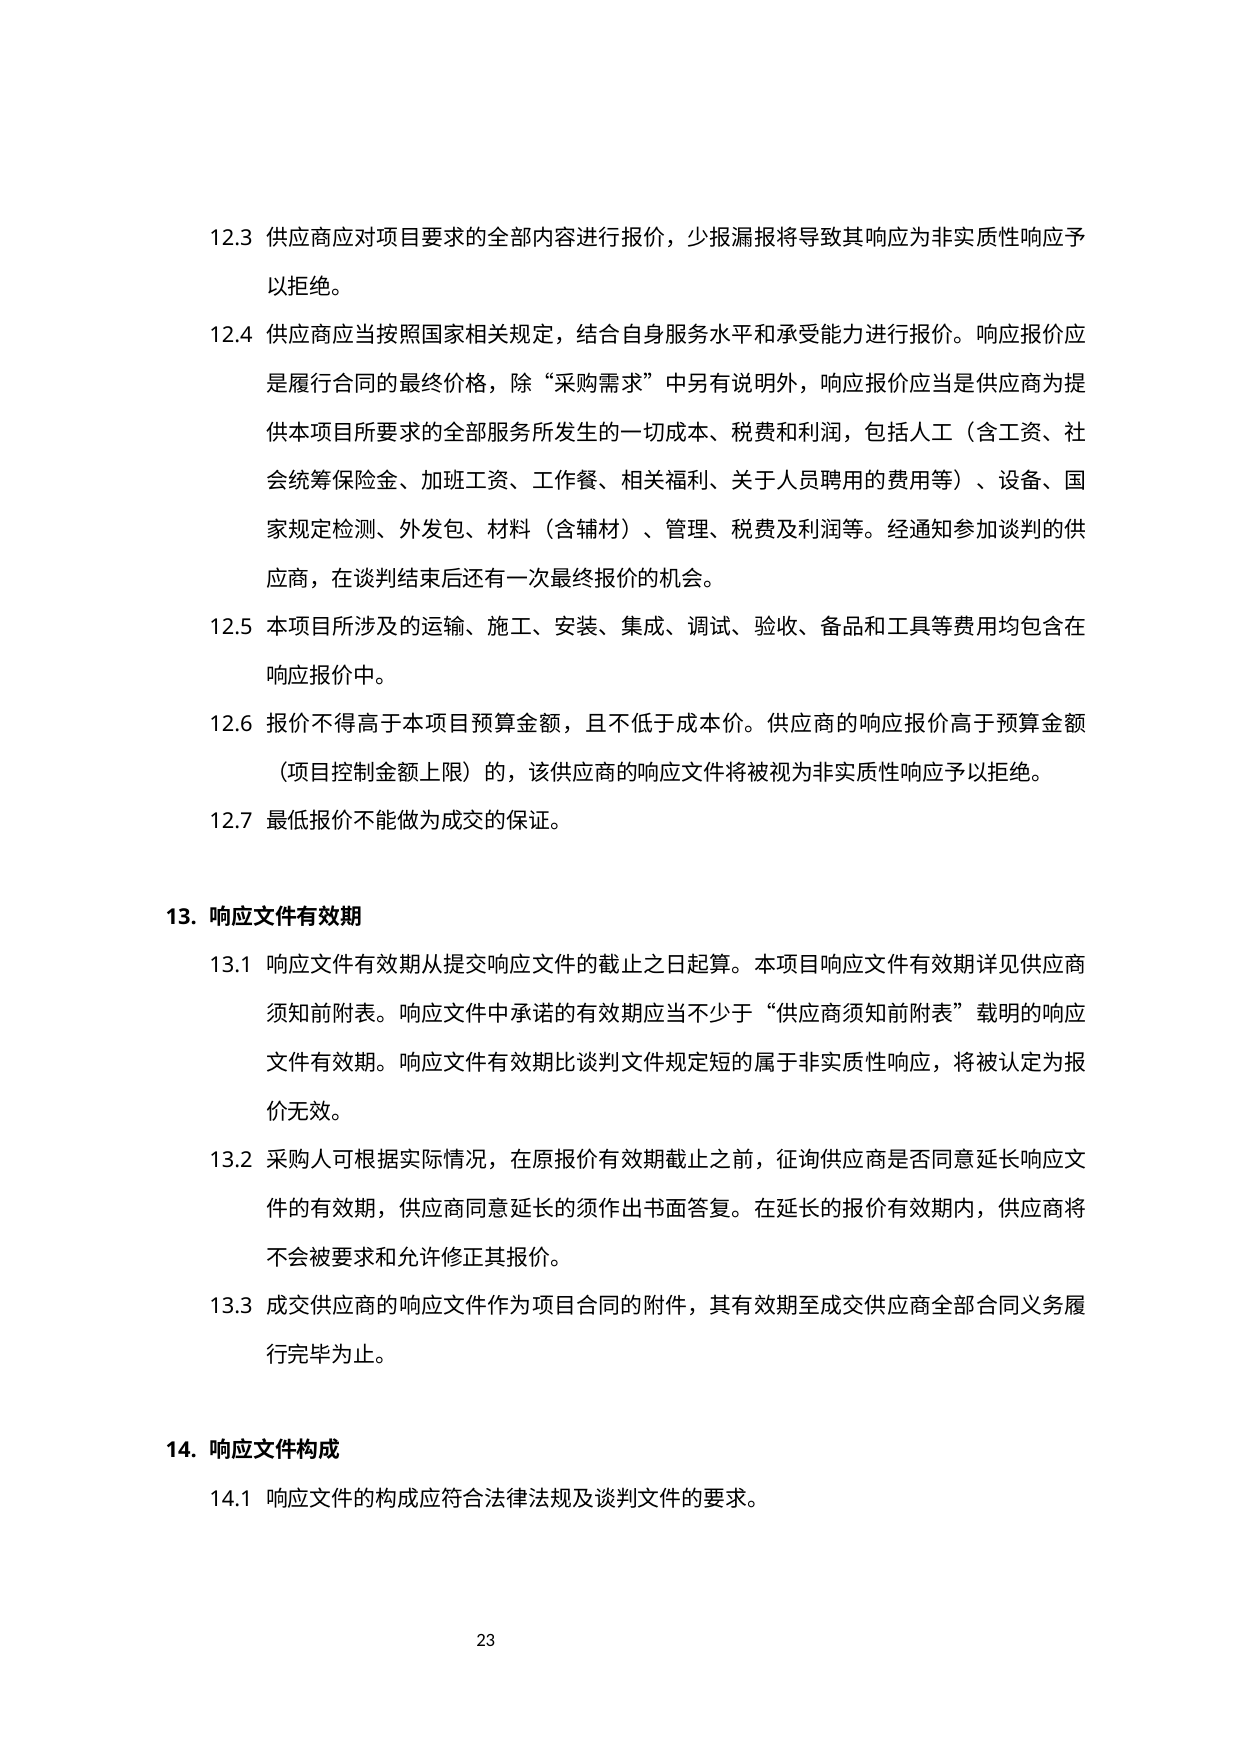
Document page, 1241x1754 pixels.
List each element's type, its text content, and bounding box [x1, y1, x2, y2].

list 报价不得高于本项目预算金额，且不低于成本价。供应商的响应报价高于预算金额（项目控制金额上限）的，该供应商的响应文件将被视为非实质性响应予以拒绝。 [209, 706, 1087, 787]
list 供应商应对项目要求的全部内容进行报价，少报漏报将导致其响应为非实质性响应予以拒绝。 [209, 219, 1087, 301]
list 响应文件有效期从提交响应文件的截止之日起算。本项目响应文件有效期详见供应商须知前附表。响应文件中承诺的有效期应当不少于“供应商须知前附表”载明的响应文件有效期。响应文件有效期比谈判文件规定短的属于非实质性响应，将被认定为报价无效。 [209, 947, 1087, 1126]
list 成交供应商的响应文件作为项目合同的附件，其有效期至成交供应商全部合同义务履行完毕为止。 [209, 1287, 1087, 1369]
list 供应商应当按照国家相关规定，结合自身服务水平和承受能力进行报价。响应报价应是履行合同的最终价格，除“采购需求”中另有说明外，响应报价应当是供应商为提供本项目所要求的全部服务所发生的一切成本、税费和利润，包括人工（含工资、社会统筹保险金、加班工资、工作餐、相关福利、关于人员聘用的费用等）、设备、国家规定检测、外发包、材料（含辅材）、管理、税费及利润等。经通知参加谈判的供应商，在谈判结束后还有一次最终报价的机会。 [209, 317, 1087, 593]
list 响应文件有效期 [165, 899, 1087, 931]
list 本项目所涉及的运输、施工、安装、集成、调试、验收、备品和工具等费用均包含在响应报价中。 [209, 609, 1087, 690]
list 采购人可根据实际情况，在原报价有效期截止之前，征询供应商是否同意延长响应文件的有效期，供应商同意延长的须作出书面答复。在延长的报价有效期内，供应商将不会被要求和允许修正其报价。 [209, 1142, 1087, 1272]
list 响应文件的构成应符合法律法规及谈判文件的要求。 [209, 1480, 1087, 1513]
list 最低报价不能做为成交的保证。 [209, 803, 1087, 835]
list 响应文件构成 [165, 1432, 1087, 1464]
